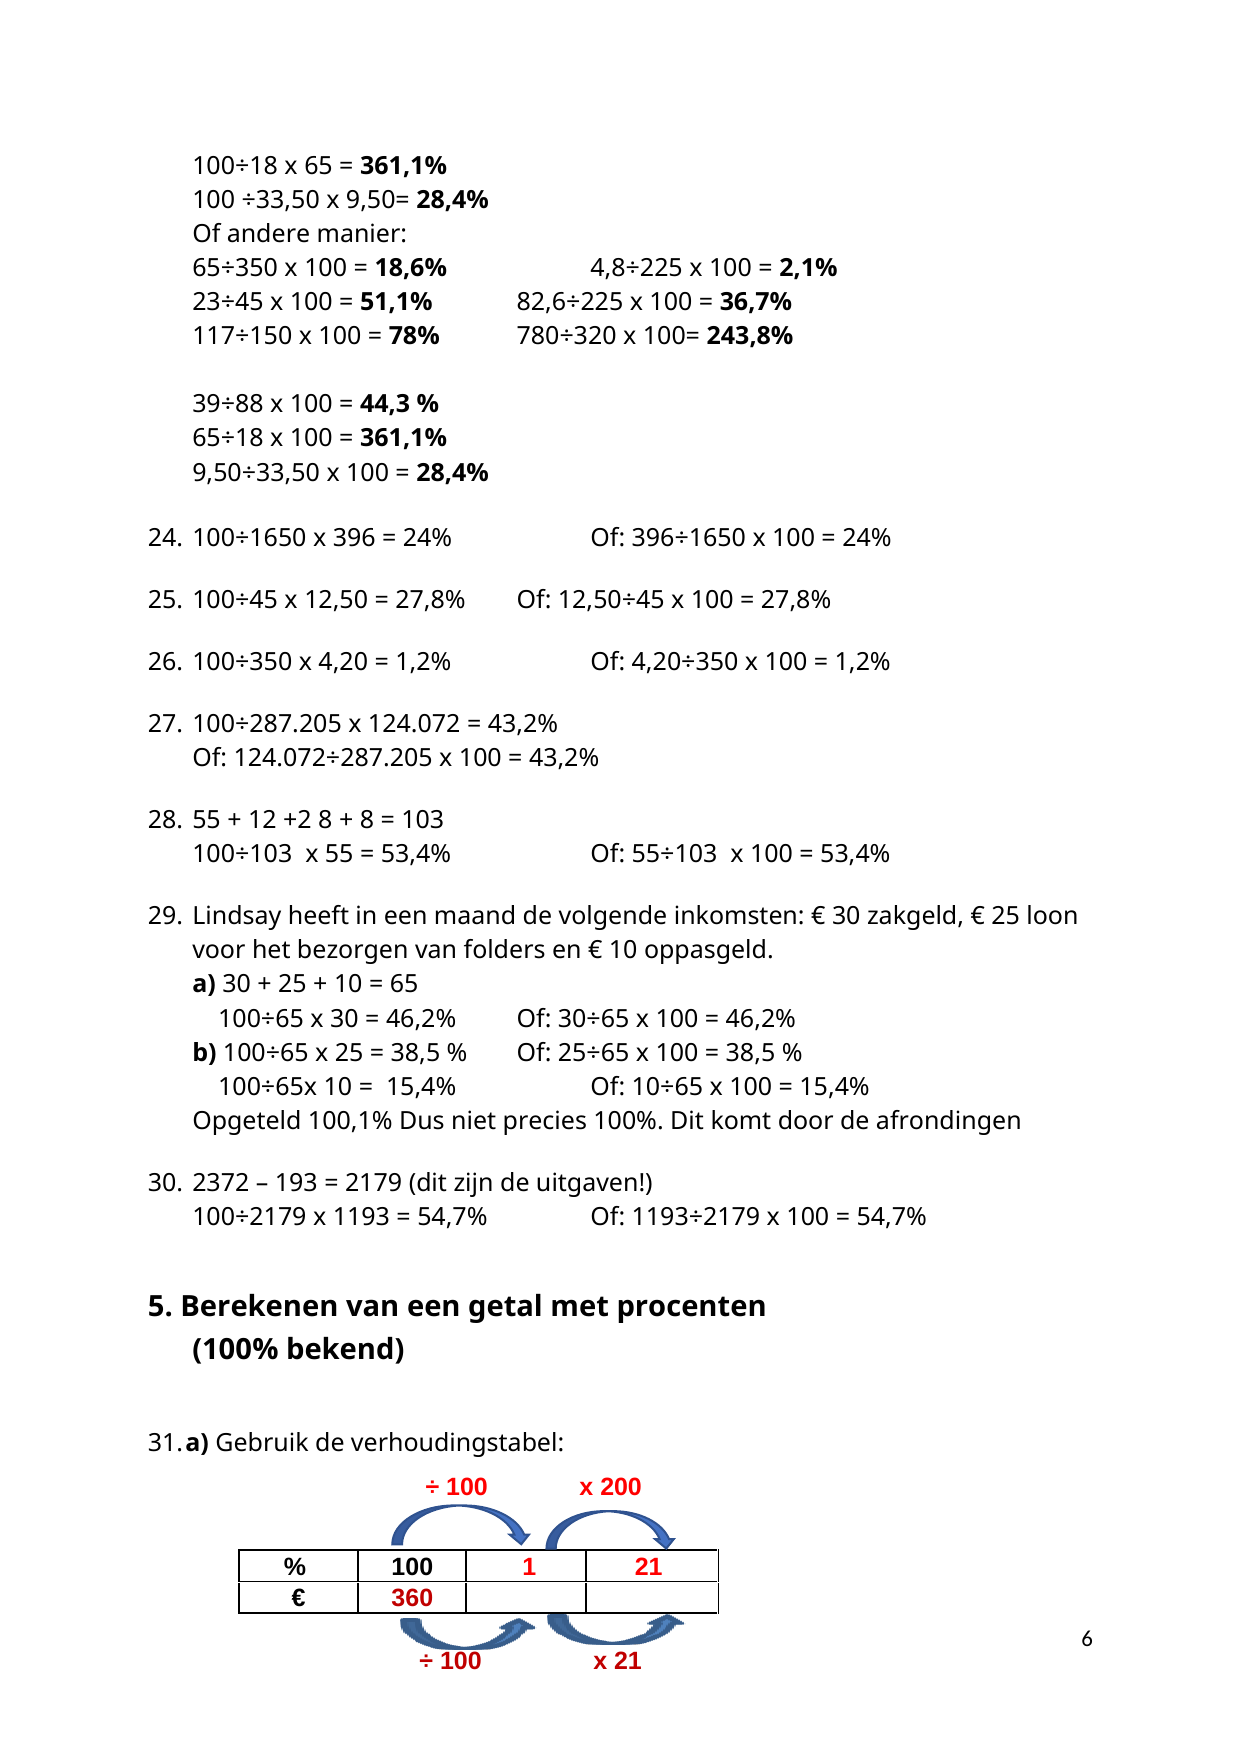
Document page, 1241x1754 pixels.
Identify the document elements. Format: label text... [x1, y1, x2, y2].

list 2372 – 193 = 2179 (dit zijn de uitgaven!) 100÷2179 x 1193 = 54,7% Of: 1193÷2179 x 100 = 54,7% [148, 1164, 1093, 1261]
list 100÷350 x 4,20 = 1,2% Of: 4,20÷350 x 100 = 1,2% [148, 644, 1093, 706]
list Of andere manier: [192, 216, 1093, 250]
subtitle 5. Berekenen van een getal met procenten (100% bekend) [148, 1286, 1093, 1368]
list 100÷45 x 12,50 = 27,8% Of: 12,50÷45 x 100 = 27,8% [148, 582, 1093, 644]
list 100÷287.205 x 124.072 = 43,2% Of: 124.072÷287.205 x 100 = 43,2% [148, 706, 1093, 802]
list 55 + 12 +2 8 + 8 = 103 100÷103 x 55 = 53,4% Of: 55÷103 x 100 = 53,4% [148, 802, 1093, 898]
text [148, 1503, 1093, 1606]
list 65÷350 x 100 = 18,6% 4,8÷225 x 100 = 2,1% 23÷45 x 100 = 51,1% 82,6÷225 x 100 = 36,7% 117÷150 x 100 = 78% 780÷320 x 100= 243,8% 39÷88 x 100 = 44,3 % 65÷18 x 100 = 361,1% 9,50÷33,50 x 100 = 28,4% [148, 250, 1093, 488]
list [192, 148, 1093, 216]
list a) Gebruik de verhoudingstabel: [148, 1425, 1093, 1487]
list Lindsay heeft in een maand de volgende inkomsten: € 30 zakgeld, € 25 loon voor het bezorgen van folders en € 10 oppasgeld. a) 30 + 25 + 10 = 65 100÷65 x 30 = 46,2% Of: 30÷65 x 100 = 46,2% b) 100÷65 x 25 = 38,5 % Of: 25÷65 x 100 = 38,5 % 100÷65x 10 = 15,4% Of: 10÷65 x 100 = 15,4% Opgeteld 100,1% Dus niet precies 100%. Dit komt door de afrondingen [148, 898, 1093, 1164]
list 100÷1650 x 396 = 24% Of: 396÷1650 x 100 = 24% [148, 519, 1093, 582]
